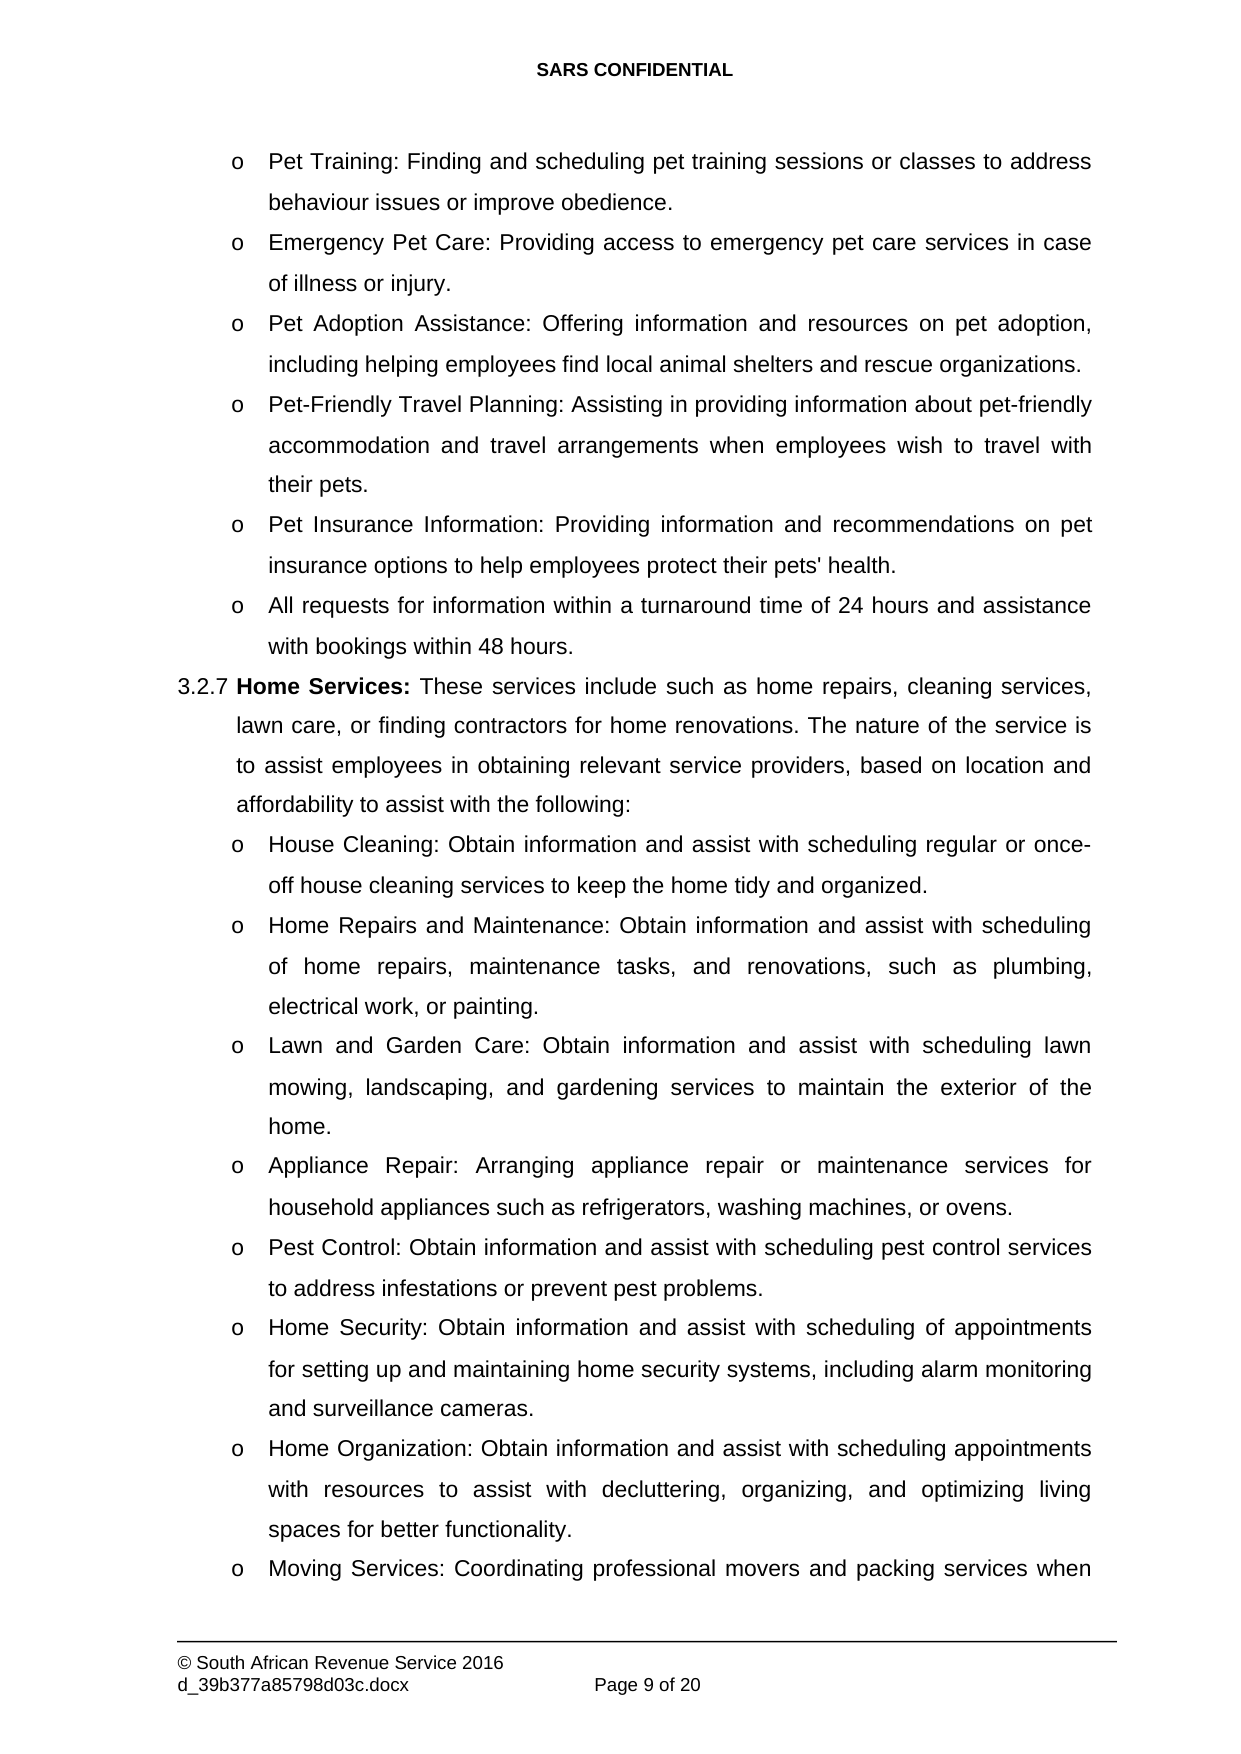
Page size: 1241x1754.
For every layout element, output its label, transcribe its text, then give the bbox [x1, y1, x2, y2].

list Pet Training: Finding and scheduling pet training sessions or classes to address behaviour issues or improve obedience. [231, 148, 1092, 216]
list House Cleaning: Obtain information and assist with scheduling regular or once-off house cleaning services to keep the home tidy and organized. [231, 831, 1092, 898]
list Home Services: These services include such as home repairs, cleaning services, lawn care, or finding contractors for home renovations. The nature of the service is to assist employees in obtaining relevant service providers, based on location and affordability to assist with the following: [177, 673, 1092, 818]
list Emergency Pet Care: Providing access to emergency pet care services in case of illness or injury. [231, 229, 1092, 296]
list Home Organization: Obtain information and assist with scheduling appointments with resources to assist with decluttering, organizing, and optimizing living spaces for better functionality. [231, 1435, 1092, 1542]
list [231, 1555, 1092, 1583]
list Pet Insurance Information: Providing information and recommendations on pet insurance options to help employees protect their pets' health. [231, 511, 1092, 579]
list Pet Adoption Assistance: Offering information and resources on pet adoption, including helping employees find local animal shelters and rescue organizations. [231, 309, 1092, 377]
list Home Repairs and Maintenance: Obtain information and assist with scheduling of home repairs, maintenance tasks, and renovations, such as plumbing, electrical work, or painting. [231, 912, 1092, 1019]
list Pest Control: Obtain information and assist with scheduling pest control services to address infestations or prevent pest problems. [231, 1233, 1092, 1301]
list Appliance Repair: Arranging appliance repair or maintenance services for household appliances such as refrigerators, washing machines, or ovens. [231, 1152, 1092, 1220]
list Lawn and Garden Care: Obtain information and assist with scheduling lawn mowing, landscaping, and gardening services to maintain the exterior of the home. [231, 1032, 1092, 1139]
list Pet-Friendly Travel Planning: Assisting in providing information about pet-friendly accommodation and travel arrangements when employees wish to travel with their pets. [231, 391, 1092, 498]
list Home Security: Obtain information and assist with scheduling of appointments for setting up and maintaining home security systems, including alarm monitoring and surveillance cameras. [231, 1314, 1092, 1422]
list All requests for information within a turnaround time of 24 hours and assistance with bookings within 48 hours. [231, 592, 1092, 660]
